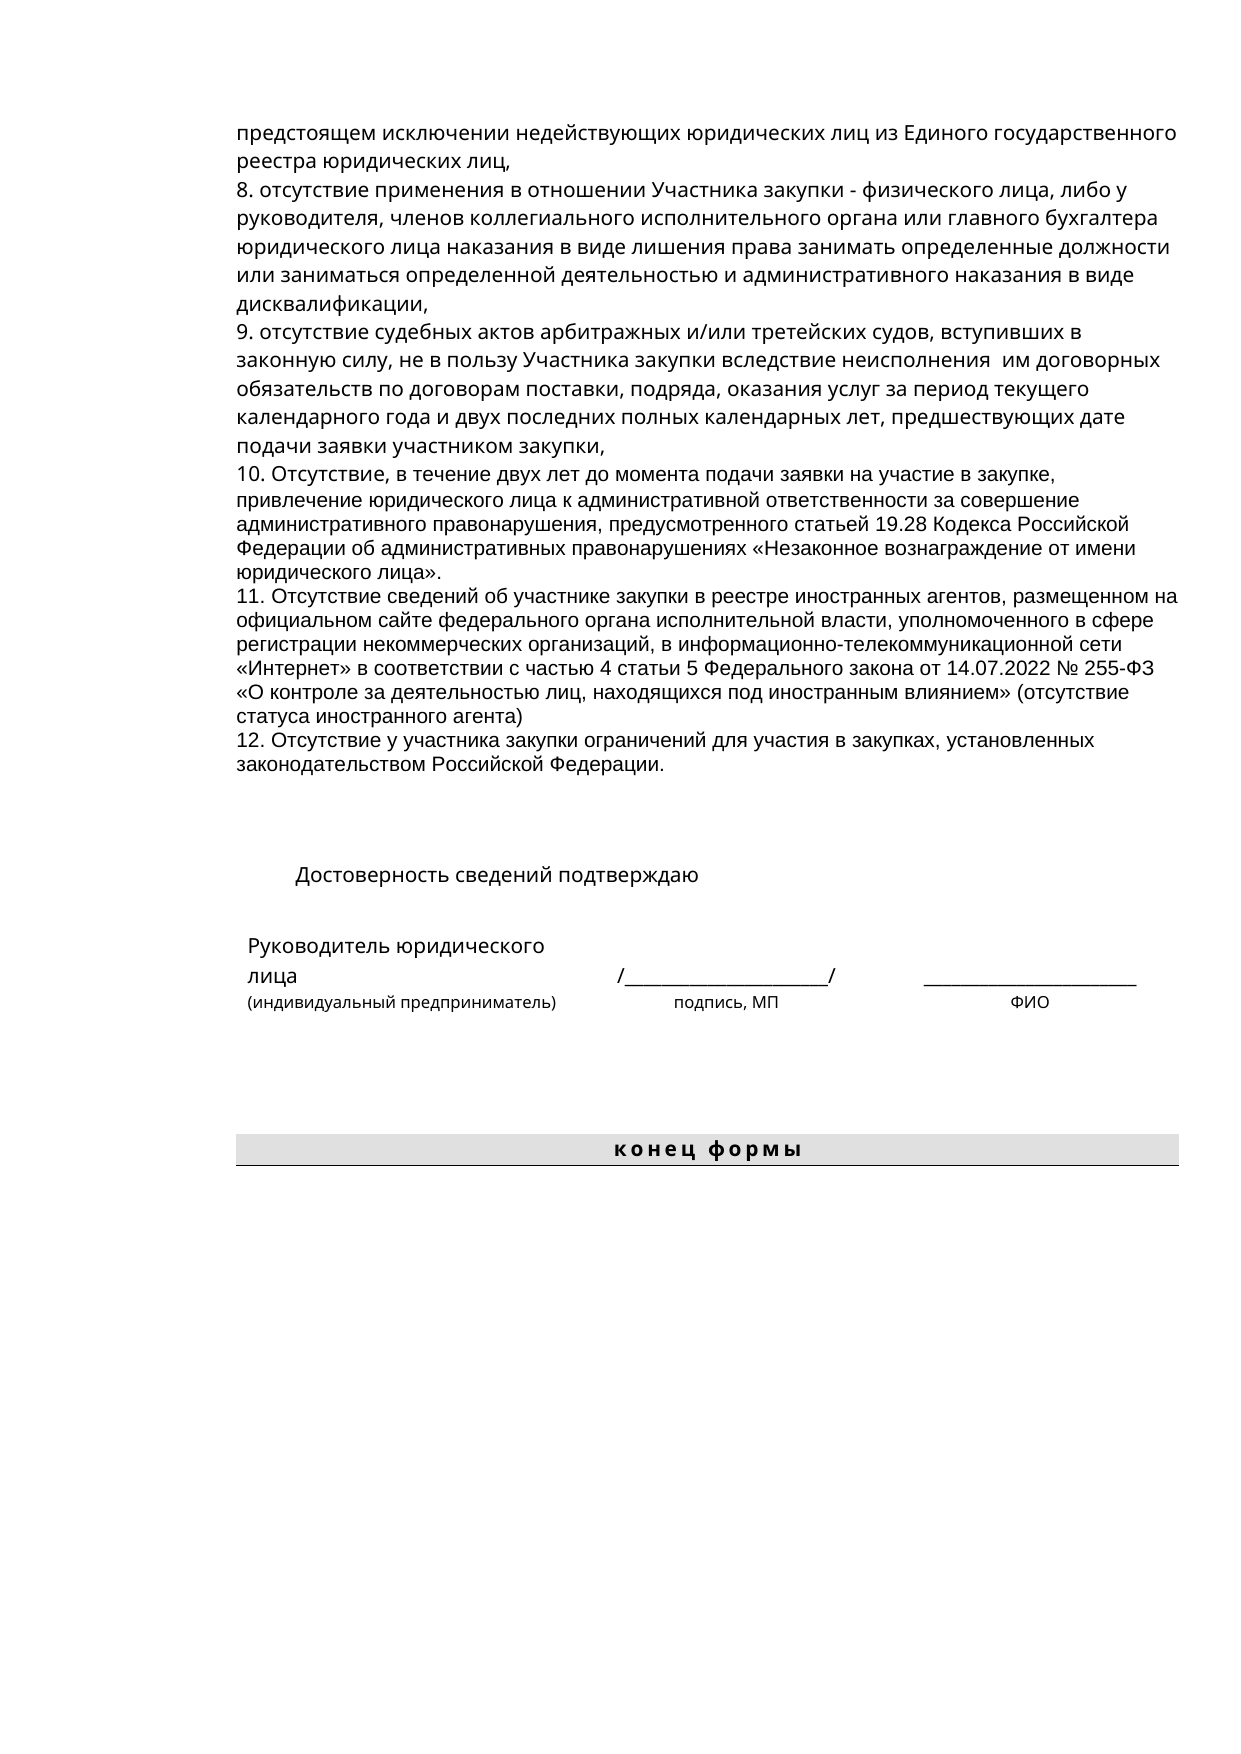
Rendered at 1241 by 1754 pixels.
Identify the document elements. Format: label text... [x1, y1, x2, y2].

text 9. отсутствие судебных актов арбитражных и/или третейских судов, вступивших в законную силу, не в пользу Участника закупки вследствие неисполнения им договорных обязательств по договорам поставки, подряда, оказания услуг за период текущего календарного года и двух последних полных календарных лет, предшествующих дате подачи заявки участником закупки, [236, 317, 1181, 459]
text 8. отсутствие применения в отношении Участника закупки - физического лица, либо у руководителя, членов коллегиального исполнительного органа или главного бухгалтера юридического лица наказания в виде лишения права занимать определенные должности или заниматься определенной деятельностью и административного наказания в виде дисквалификации, [236, 175, 1181, 317]
table_header _______________________ [879, 931, 1181, 991]
table_header /______________________/ [574, 931, 879, 991]
table_header Руководитель юридического лица [236, 931, 574, 991]
text 11. Отсутствие сведений об участнике закупки в реестре иностранных агентов, размещенном на официальном сайте федерального органа исполнительной власти, уполномоченного в сфере регистрации некоммерческих организаций, в информационно-телекоммуникационной сети «Интернет» в соответствии с частью 4 статьи 5 Федерального закона от 14.07.2022 № 255-ФЗ «О контроле за деятельностью лиц, находящихся под иностранным влиянием» (отсутствие статуса иностранного агента) [236, 584, 1181, 727]
table_cell (индивидуальный предприниматель) [236, 991, 574, 1015]
text 12. Отсутствие у участника закупки ограничений для участия в закупках, установленных законодательством Российской Федерации. [236, 727, 1181, 775]
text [236, 118, 1181, 175]
text Достоверность сведений подтверждаю [236, 860, 1181, 889]
table_cell ФИО [879, 991, 1181, 1015]
text конец формы [236, 1134, 1179, 1165]
text 10. Отсутствие, в течение двух лет до момента подачи заявки на участие в закупке, привлечение юридического лица к административной ответственности за совершение административного правонарушения, предусмотренного статьей 19.28 Кодекса Российской Федерации об административных правонарушениях «Незаконное вознаграждение от имени юридического лица». [236, 459, 1181, 584]
table_cell подпись, МП [574, 991, 879, 1015]
